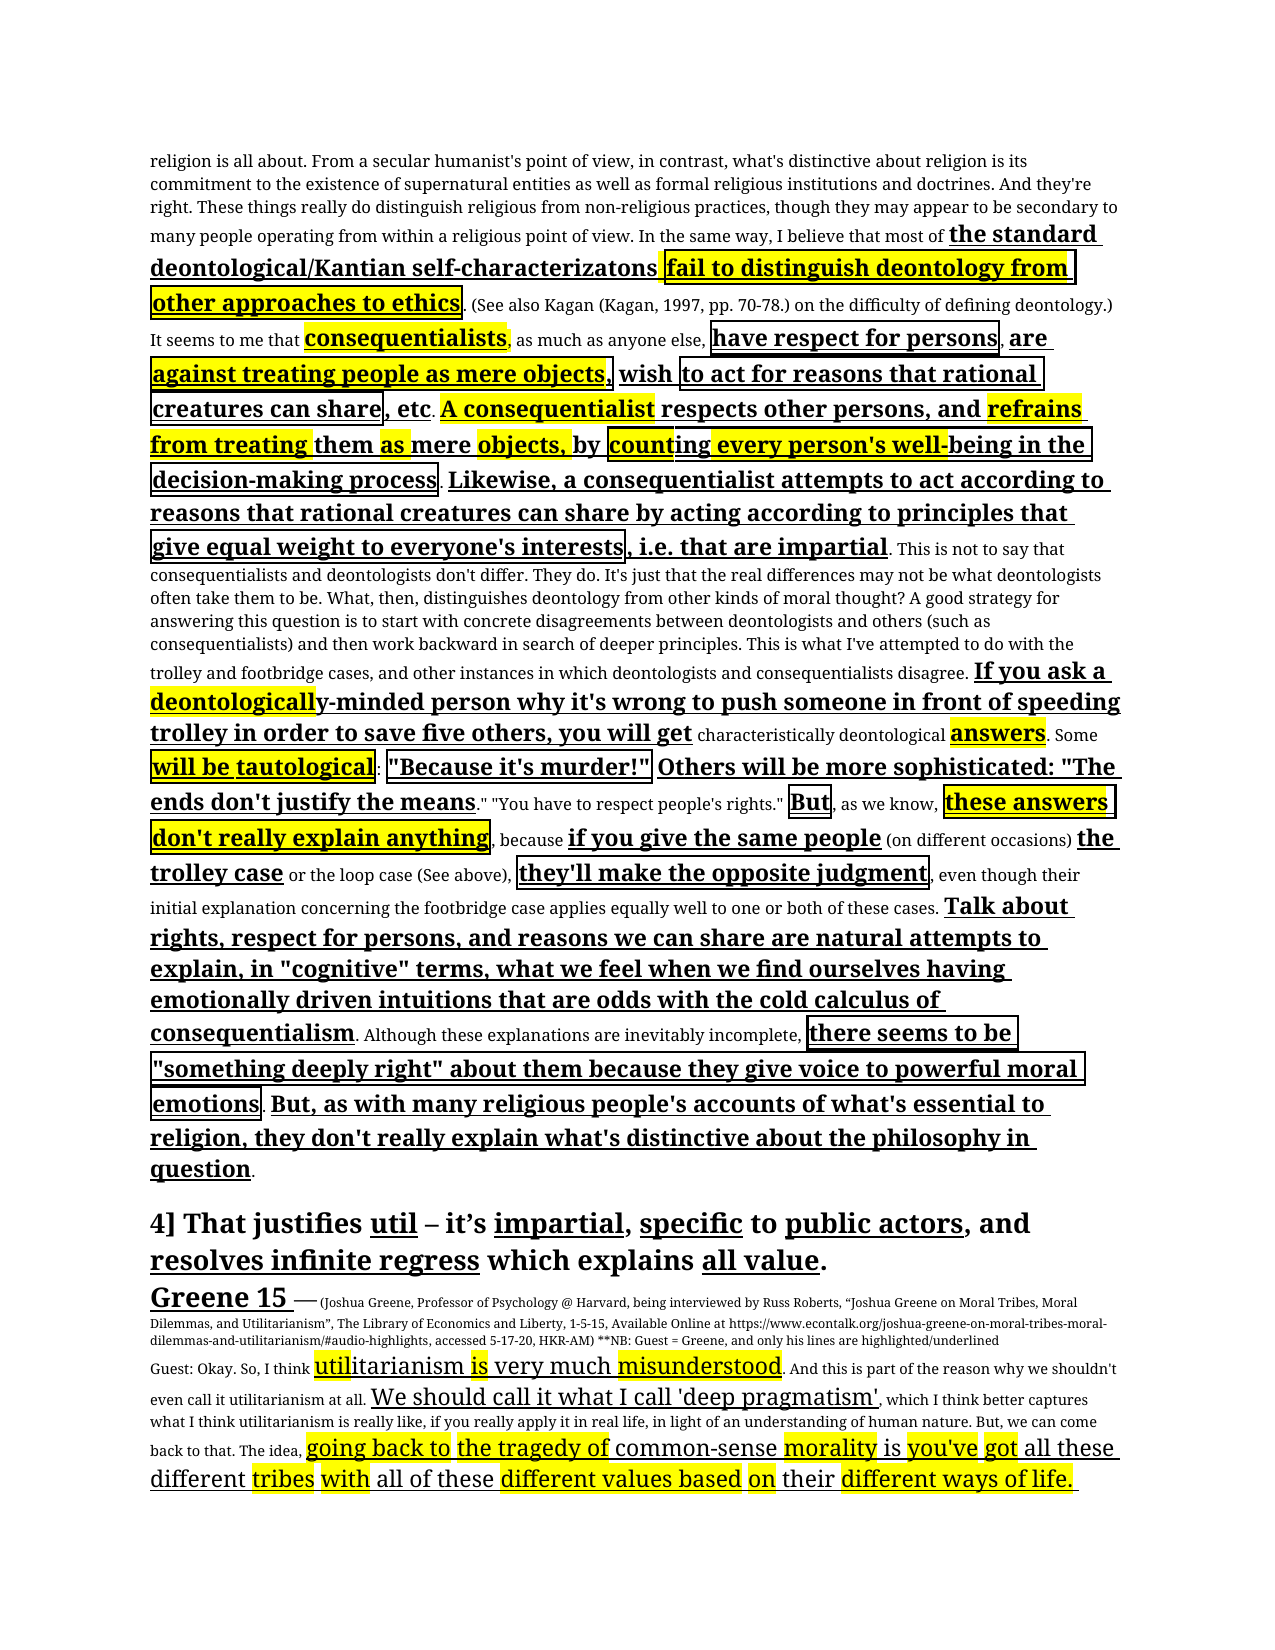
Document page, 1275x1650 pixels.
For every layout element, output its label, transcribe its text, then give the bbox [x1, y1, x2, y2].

text Greene 15 — (Joshua Greene, Professor of Psychology @ Harvard, being interviewed by Russ Roberts, “Joshua Greene on Moral Tribes, Moral Dilemmas, and Utilitarianism”, The Library of Economics and Liberty, 1-5-15, Available Online at https://www.econtalk.org/joshua-greene-on-moral-tribes-moral-dilemmas-and-utilitarianism/#audio-highlights, accessed 5-17-20, HKR-AM) **NB: Guest = Greene, and only his lines are highlighted/underlined [150, 1278, 1125, 1349]
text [150, 150, 1125, 1184]
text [150, 1349, 1125, 1494]
subtitle 4] That justifies util – it’s impartial, specific to public actors, and resolves infinite regress which explains all value. [150, 1205, 1125, 1278]
